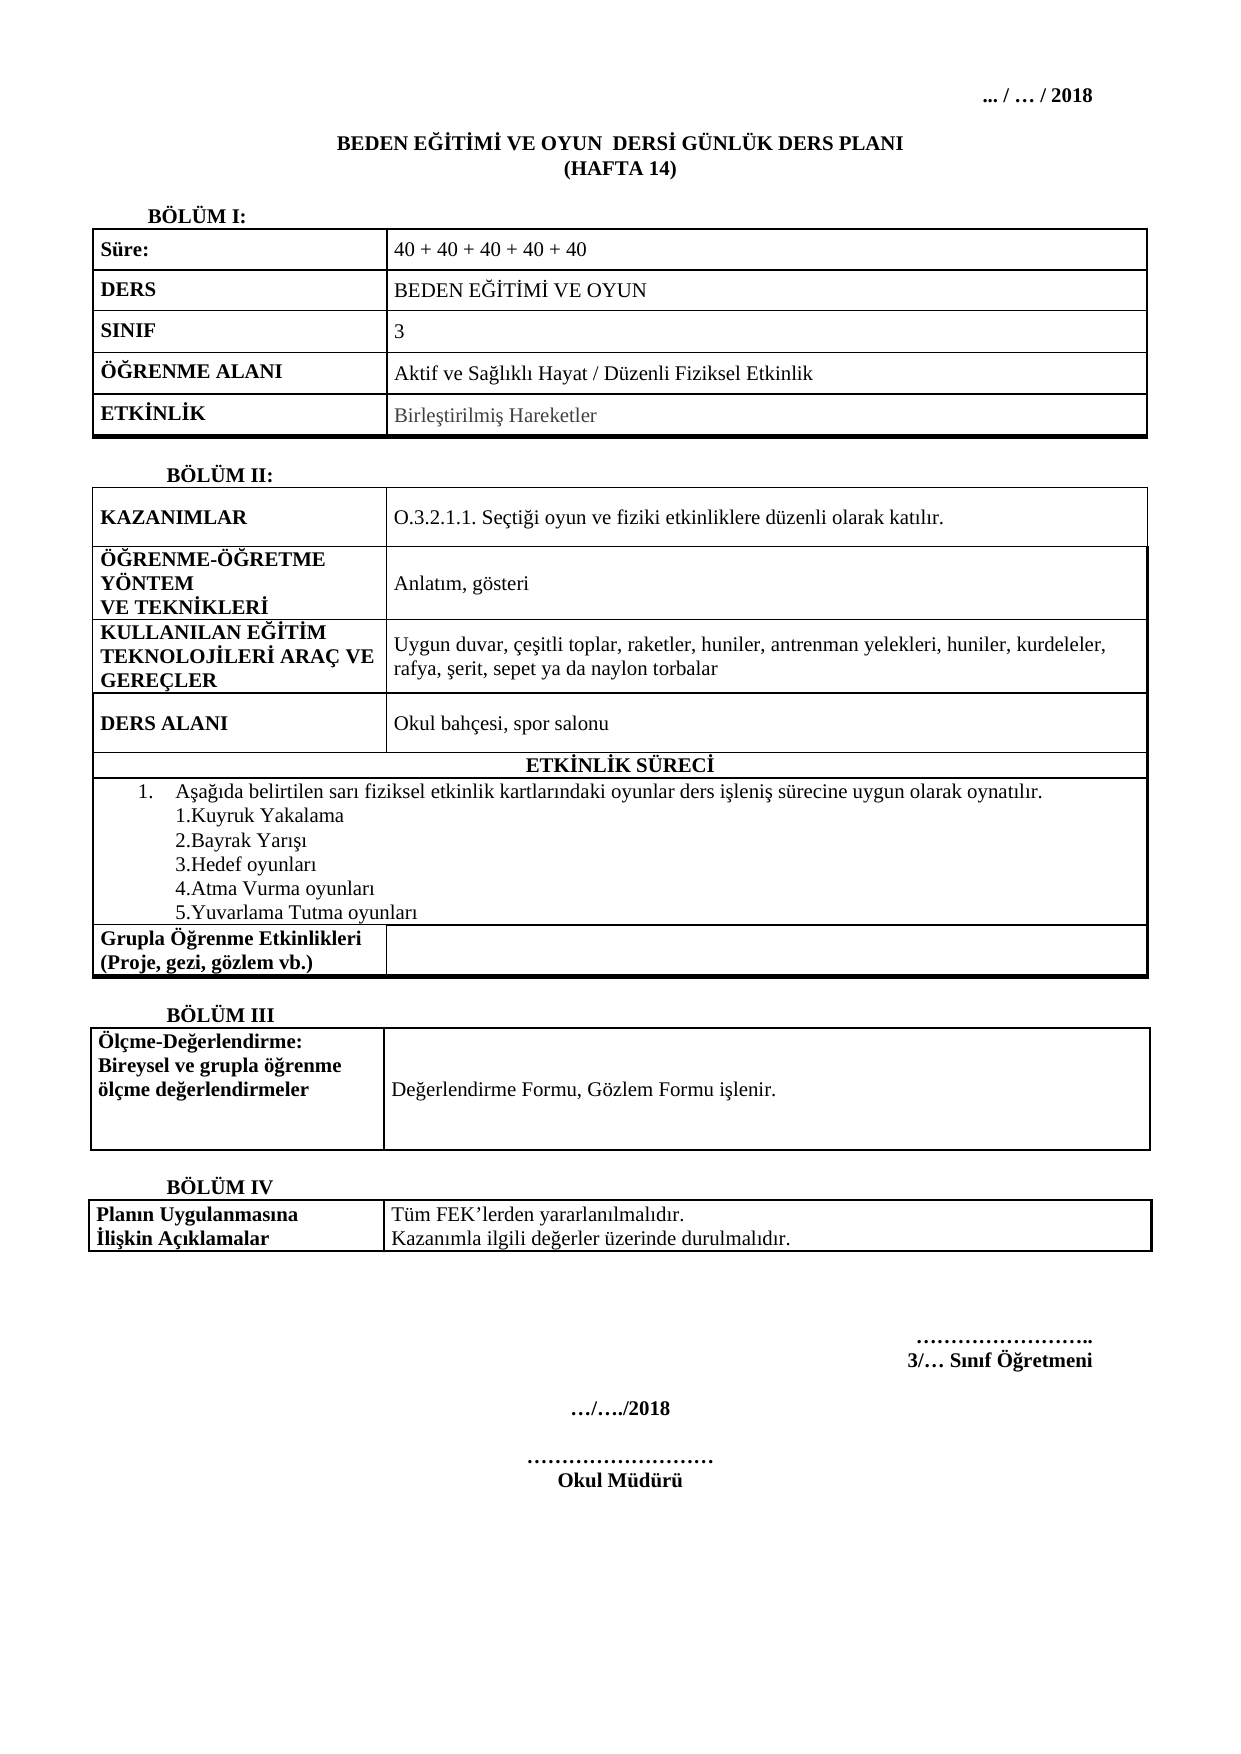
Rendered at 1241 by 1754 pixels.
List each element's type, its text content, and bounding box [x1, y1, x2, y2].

table_header Değerlendirme Formu, Gözlem Formu işlenir. [385, 1029, 1149, 1149]
table_cell Grupla Öğrenme Etkinlikleri (Proje, gezi, gözlem vb.) [94, 925, 386, 974]
table_cell ETKİNLİK SÜRECİ [94, 753, 1146, 777]
text ... / … / 2018 [148, 83, 1093, 107]
table_cell DERS [94, 271, 386, 310]
text BÖLÜM II: [148, 463, 1093, 487]
table_header KAZANIMLAR [93, 488, 386, 546]
table_cell KULLANILAN EĞİTİM TEKNOLOJİLERİ ARAÇ VE GEREÇLER [93, 620, 386, 692]
text BEDEN EĞİTİMİ VE OYUN DERSİ GÜNLÜK DERS PLANI [148, 131, 1093, 155]
table_cell Aşağıda belirtilen sarı fiziksel etkinlik kartlarındaki oyunlar ders işleniş sürecine uygun olarak oynatılır. 1.Kuyruk Yakalama 2.Bayrak Yarışı 3.Hedef oyunları 4.Atma Vurma oyunları 5.Yuvarlama Tutma oyunları [94, 779, 1146, 924]
table_header 40 + 40 + 40 + 40 + 40 [388, 230, 1146, 269]
text BÖLÜM I: [148, 203, 1093, 228]
table_cell ETKİNLİK [94, 395, 386, 434]
table_cell BEDEN EĞİTİMİ VE OYUN [388, 271, 1146, 310]
table_header Planın Uygulanmasına İlişkin Açıklamalar [90, 1201, 383, 1249]
text (HAFTA 14) [148, 155, 1093, 179]
table_cell ÖĞRENME-ÖĞRETME YÖNTEM VE TEKNİKLERİ [93, 547, 386, 619]
text ……………………… [148, 1444, 1093, 1468]
subtitle BÖLÜM IV [148, 1175, 1093, 1199]
text …………………….. [148, 1324, 1093, 1348]
table_cell Anlatım, gösteri [387, 547, 1146, 619]
table_cell ÖĞRENME ALANI [94, 353, 386, 393]
table_cell [387, 926, 1146, 974]
text 3/… Sınıf Öğretmeni [148, 1348, 1093, 1372]
table_header O.3.2.1.1. Seçtiği oyun ve fiziki etkinliklere düzenli olarak katılır. [387, 488, 1147, 546]
text …/…./2018 [148, 1396, 1093, 1420]
table_cell SINIF [94, 311, 386, 352]
table_cell Okul bahçesi, spor salonu [387, 694, 1146, 752]
table_cell Aktif ve Sağlıklı Hayat / Düzenli Fiziksel Etkinlik [388, 353, 1146, 393]
table_cell Uygun duvar, çeşitli toplar, raketler, huniler, antrenman yelekleri, huniler, kurdeleler, rafya, şerit, sepet ya da naylon torbalar [387, 620, 1146, 692]
table_header Süre: [94, 230, 386, 269]
table_header Tüm FEK’lerden yararlanılmalıdır. Kazanımla ilgili değerler üzerinde durulmalıdır. [385, 1201, 1150, 1249]
table_cell DERS ALANI [94, 694, 386, 752]
text Okul Müdürü [148, 1468, 1093, 1492]
table_cell 3 [388, 311, 1146, 352]
subtitle BÖLÜM III [148, 1003, 1093, 1027]
table_cell Birleştirilmiş Hareketler [388, 395, 1146, 434]
table_header Ölçme-Değerlendirme: Bireysel ve grupla öğrenme ölçme değerlendirmeler [92, 1029, 383, 1149]
